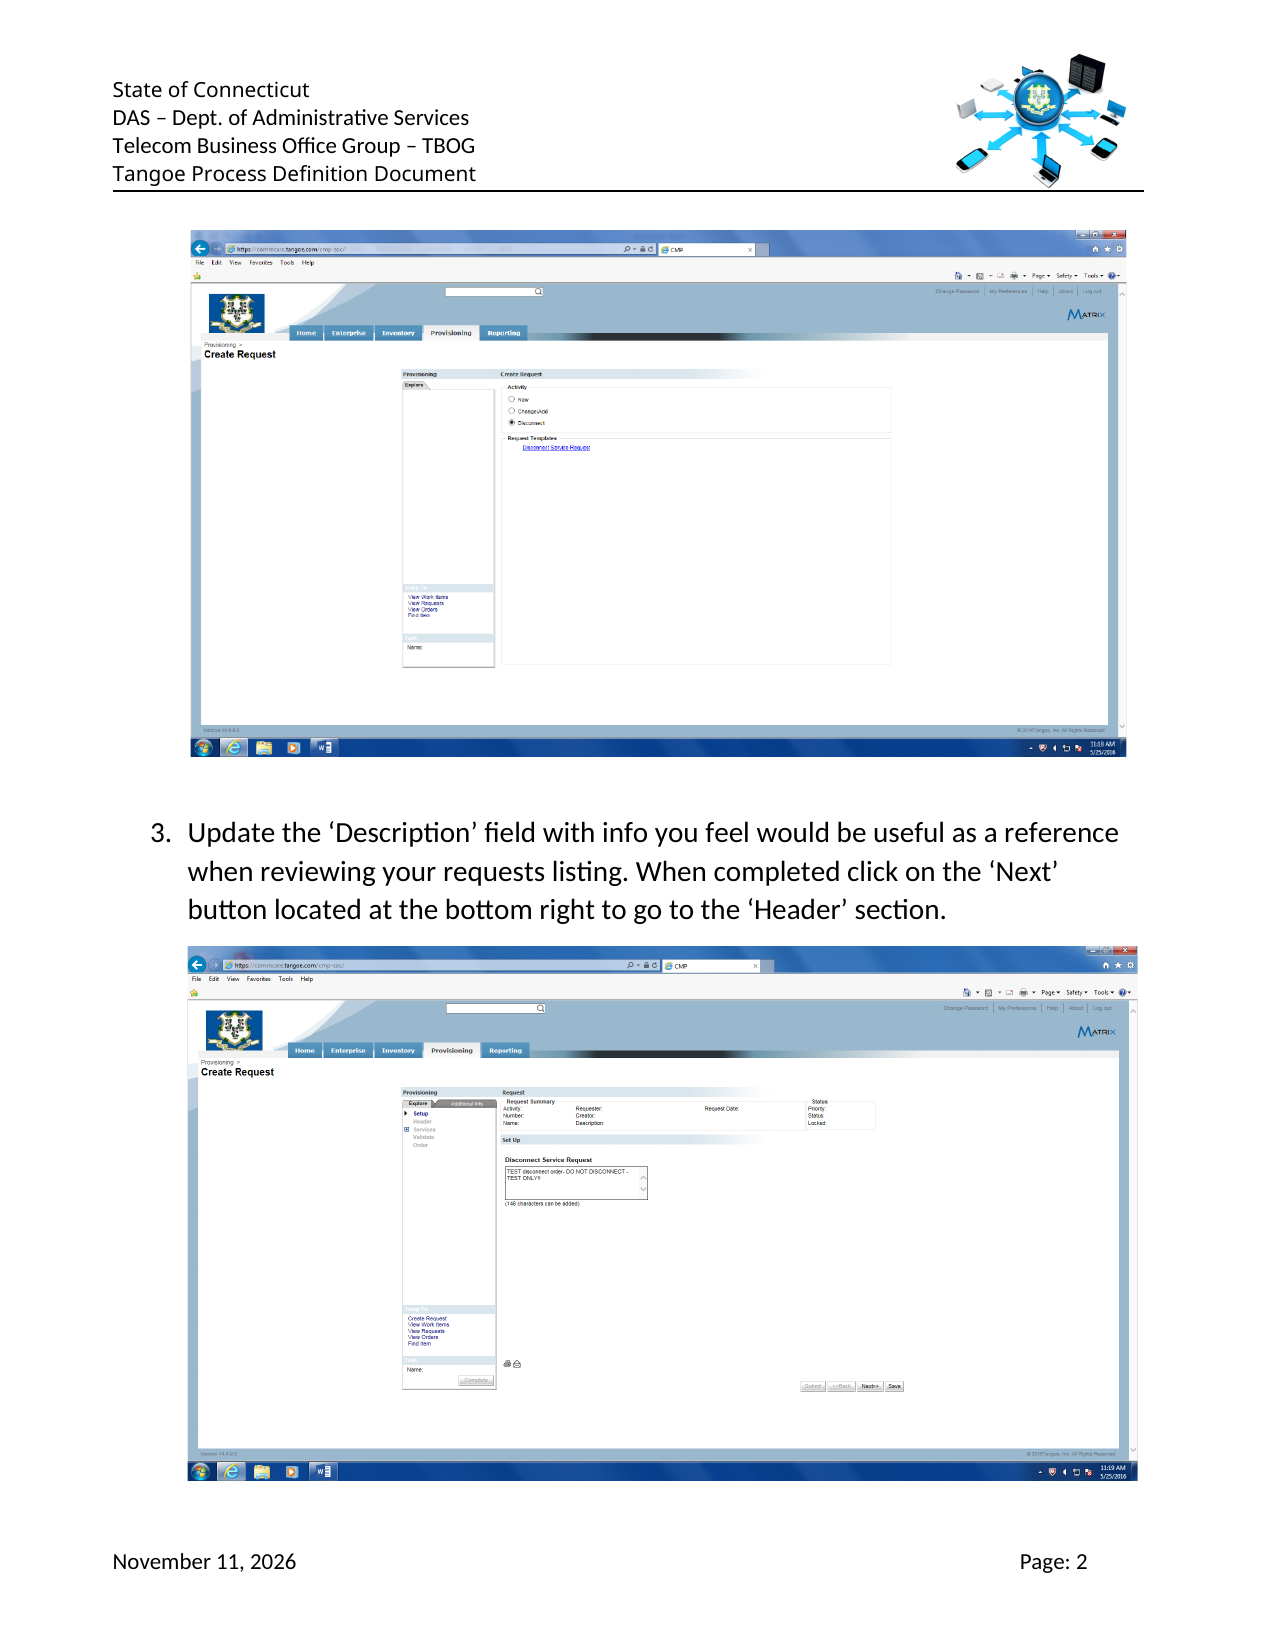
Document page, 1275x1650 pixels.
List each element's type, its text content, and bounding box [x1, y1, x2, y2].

picture [945, 51, 1135, 189]
list Update the ‘Description’ field with info you feel would be useful as a reference when reviewing your requests listing. When completed click on the ‘Next’ button located at the bottom right to go to the ‘Header’ section. [150, 814, 1144, 927]
picture [187, 946, 1138, 1481]
picture [190, 230, 1127, 757]
